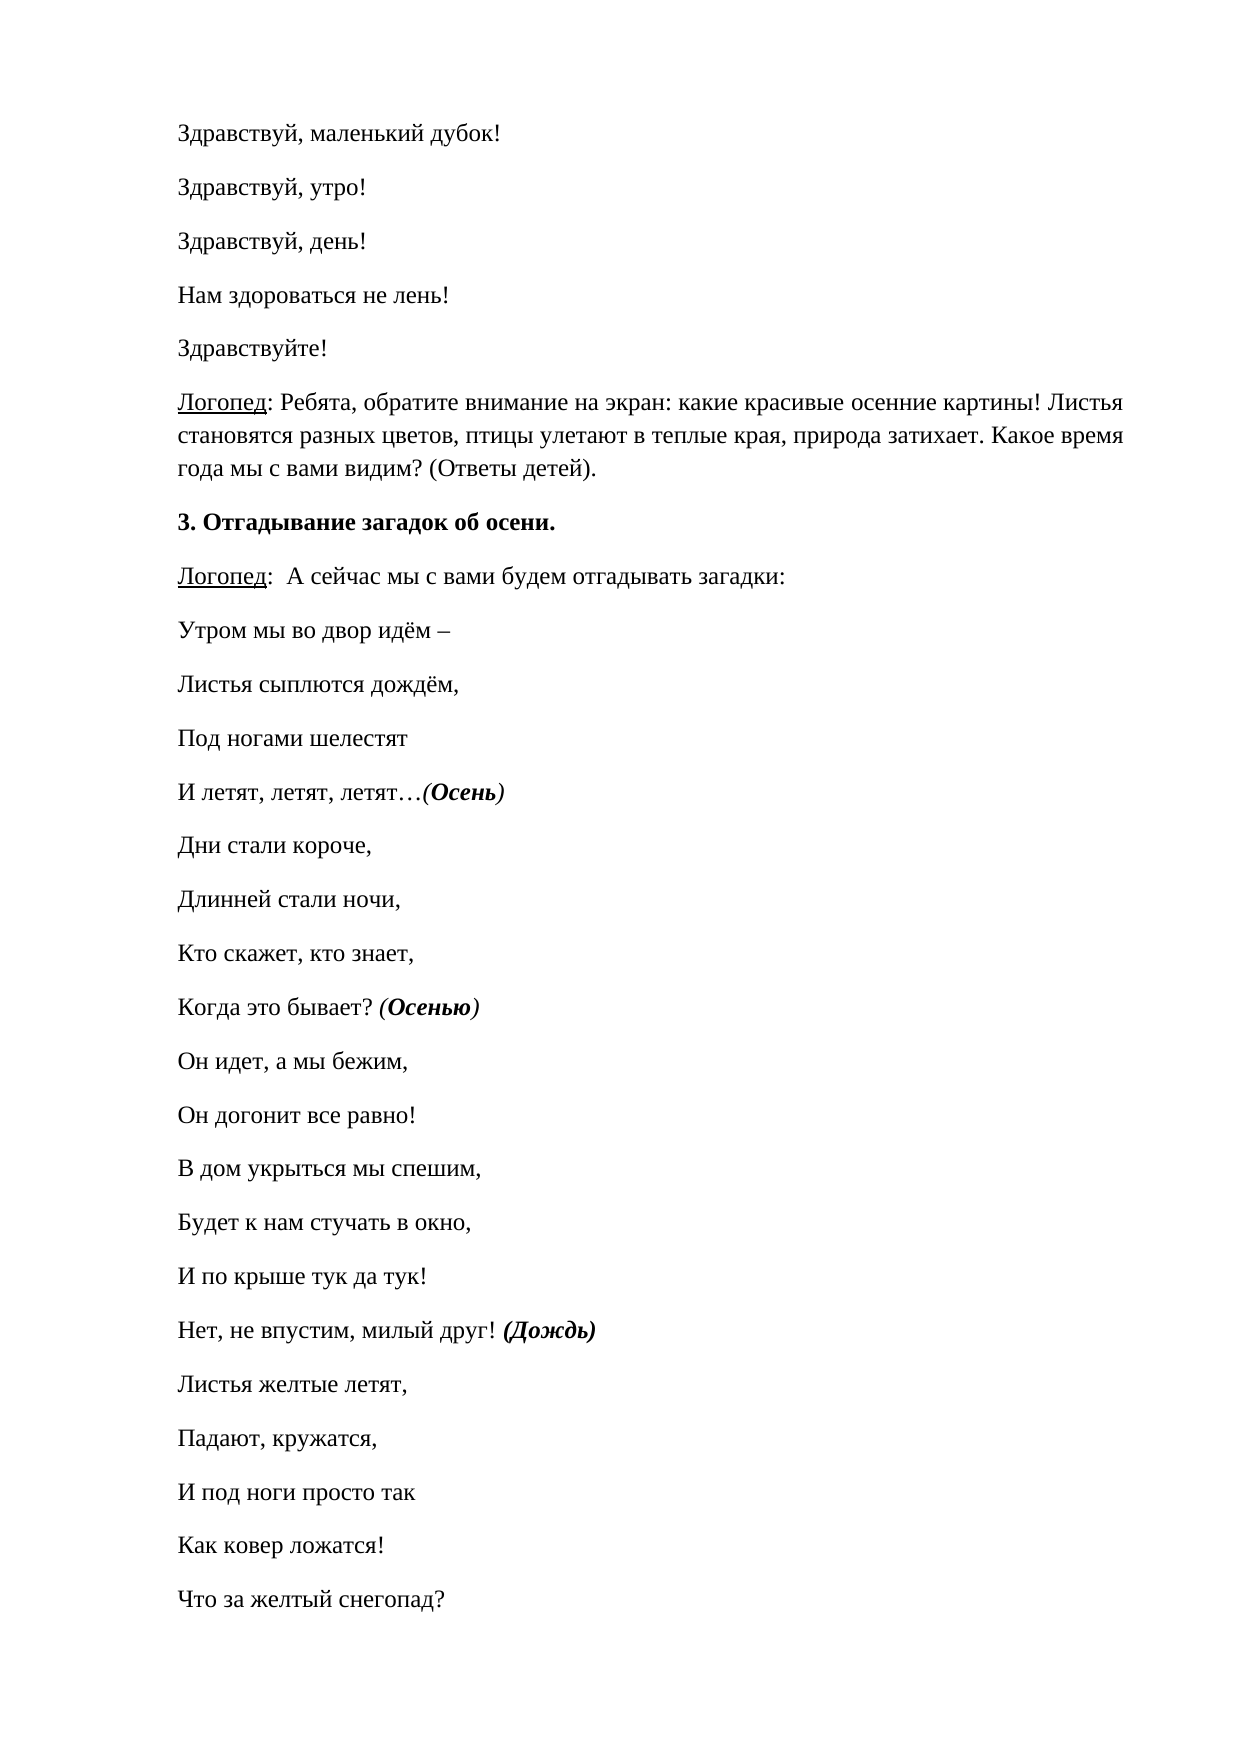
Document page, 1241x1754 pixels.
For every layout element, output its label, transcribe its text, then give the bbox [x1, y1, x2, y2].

text 3. Отгадывание загадок об осени. [177, 507, 1152, 536]
text Будет к нам стучать в окно, [177, 1207, 1152, 1236]
text Кто скажет, кто знает, [177, 938, 1152, 967]
text Как ковер ложатся! [177, 1531, 1152, 1559]
text Когда это бывает? (Осенью) [177, 992, 1152, 1021]
text Что за желтый снегопад? [177, 1584, 1152, 1613]
text Логопед: Ребята, обратите внимание на экран: какие красивые осенние картины! Листья становятся разных цветов, птицы улетают в теплые края, природа затихает. Какое время года мы с вами видим? (Ответы детей). [177, 387, 1152, 482]
text И под ноги просто так [177, 1477, 1152, 1505]
text Дни стали короче, [177, 830, 1152, 859]
text Здравствуйте! [177, 333, 1152, 362]
text Здравствуй, утро! [177, 172, 1152, 201]
text Он идет, а мы бежим, [177, 1046, 1152, 1074]
text Листья желтые летят, [177, 1369, 1152, 1398]
text Падают, кружатся, [177, 1423, 1152, 1452]
text Нет, не впустим, милый друг! (Дождь) [177, 1315, 1152, 1344]
text И летят, летят, летят…(Осень) [177, 777, 1152, 805]
text Он догонит все равно! [177, 1100, 1152, 1128]
text Листья сыплются дождём, [177, 669, 1152, 698]
text В дом укрыться мы спешим, [177, 1153, 1152, 1182]
text Длинней стали ночи, [177, 884, 1152, 913]
text Под ногами шелестят [177, 723, 1152, 751]
text Логопед: А сейчас мы с вами будем отгадывать загадки: [177, 561, 1152, 590]
text Здравствуй, день! [177, 226, 1152, 254]
text Нам здороваться не лень! [177, 280, 1152, 308]
text Здравствуй, маленький дубок! [177, 118, 1152, 147]
text Утром мы во двор идём – [177, 615, 1152, 644]
text И по крыше тук да тук! [177, 1261, 1152, 1290]
